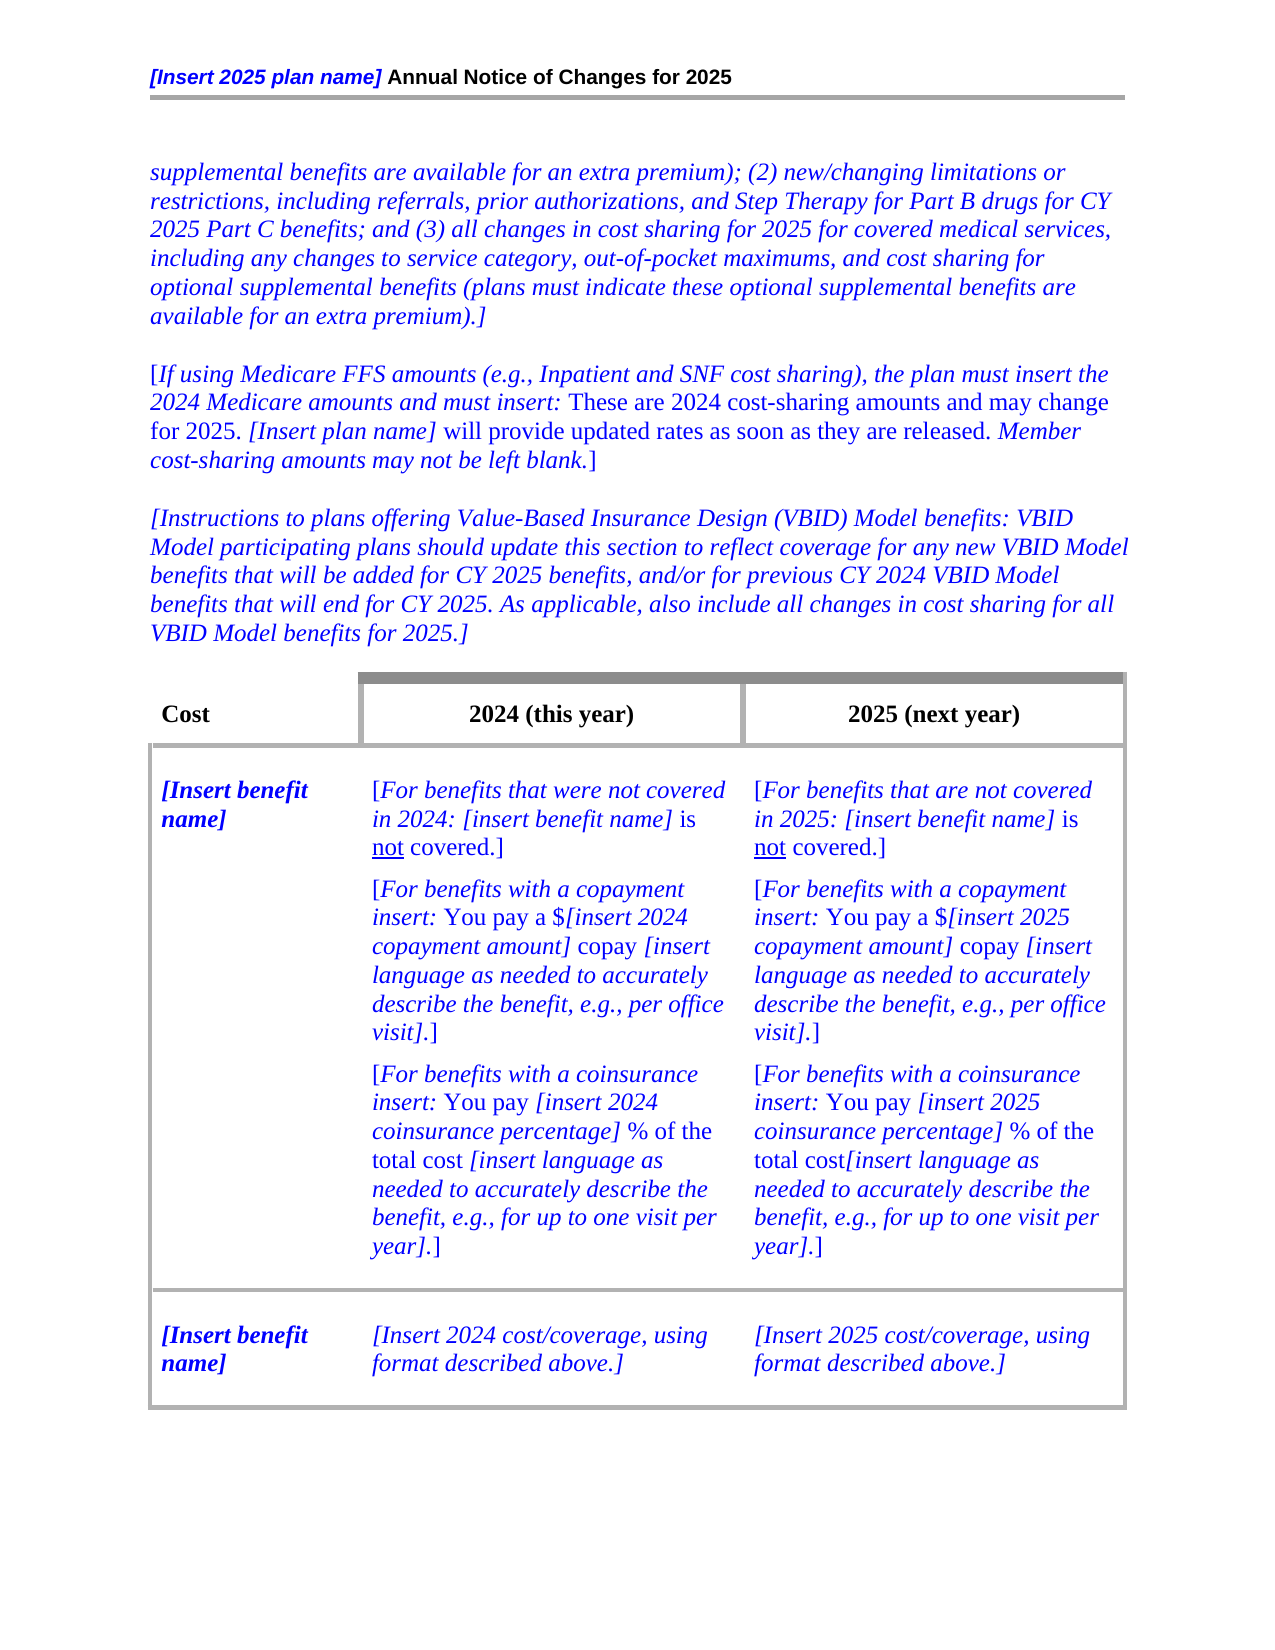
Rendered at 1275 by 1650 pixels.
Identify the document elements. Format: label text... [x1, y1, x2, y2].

table_cell [For benefits that are not covered in 2025: [insert benefit name] is not covered.] [For benefits with a copayment insert: You pay a $[insert 2025 copayment amount] copay [insert language as needed to accurately describe the benefit, e.g., per office visit].] [For benefits with a coinsurance insert: You pay [insert 2025 coinsurance percentage] % of the total cost[insert language as needed to accurately describe the benefit, e.g., for up to one visit per year].] [743, 748, 1123, 1287]
table_header 2024 (this year) [364, 684, 740, 743]
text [150, 157, 1125, 329]
table_header Cost [150, 672, 358, 743]
text [If using Medicare FFS amounts (e.g., Inpatient and SNF cost sharing), the plan must insert the 2024 Medicare amounts and must insert: These are 2024 cost-sharing amounts and may change for 2025. [Insert plan name] will provide updated rates as soon as they are released. Member cost-sharing amounts may not be left blank.] [150, 359, 1125, 474]
table_cell [For benefits that were not covered in 2024: [insert benefit name] is not covered.] [For benefits with a copayment insert: You pay a $[insert 2024 copayment amount] copay [insert language as needed to accurately describe the benefit, e.g., per office visit].] [For benefits with a coinsurance insert: You pay [insert 2024 coinsurance percentage] % of the total cost [insert language as needed to accurately describe the benefit, e.g., for up to one visit per year].] [361, 748, 743, 1287]
table_cell [Insert 2025 cost/coverage, using format described above.] [743, 1292, 1123, 1405]
table_cell [Insert benefit name] [152, 1289, 361, 1405]
table_cell [Insert benefit name] [152, 744, 361, 1287]
table_header 2025 (next year) [746, 684, 1123, 743]
text [Instructions to plans offering Value-Based Insurance Design (VBID) Model benefits: VBID Model participating plans should update this section to reflect coverage for any new VBID Model benefits that will be added for CY 2025 benefits, and/or for previous CY 2024 VBID Model benefits that will end for CY 2025. As applicable, also include all changes in cost sharing for all VBID Model benefits for 2025.] [150, 503, 1137, 647]
table_cell [Insert 2024 cost/coverage, using format described above.] [361, 1292, 743, 1405]
